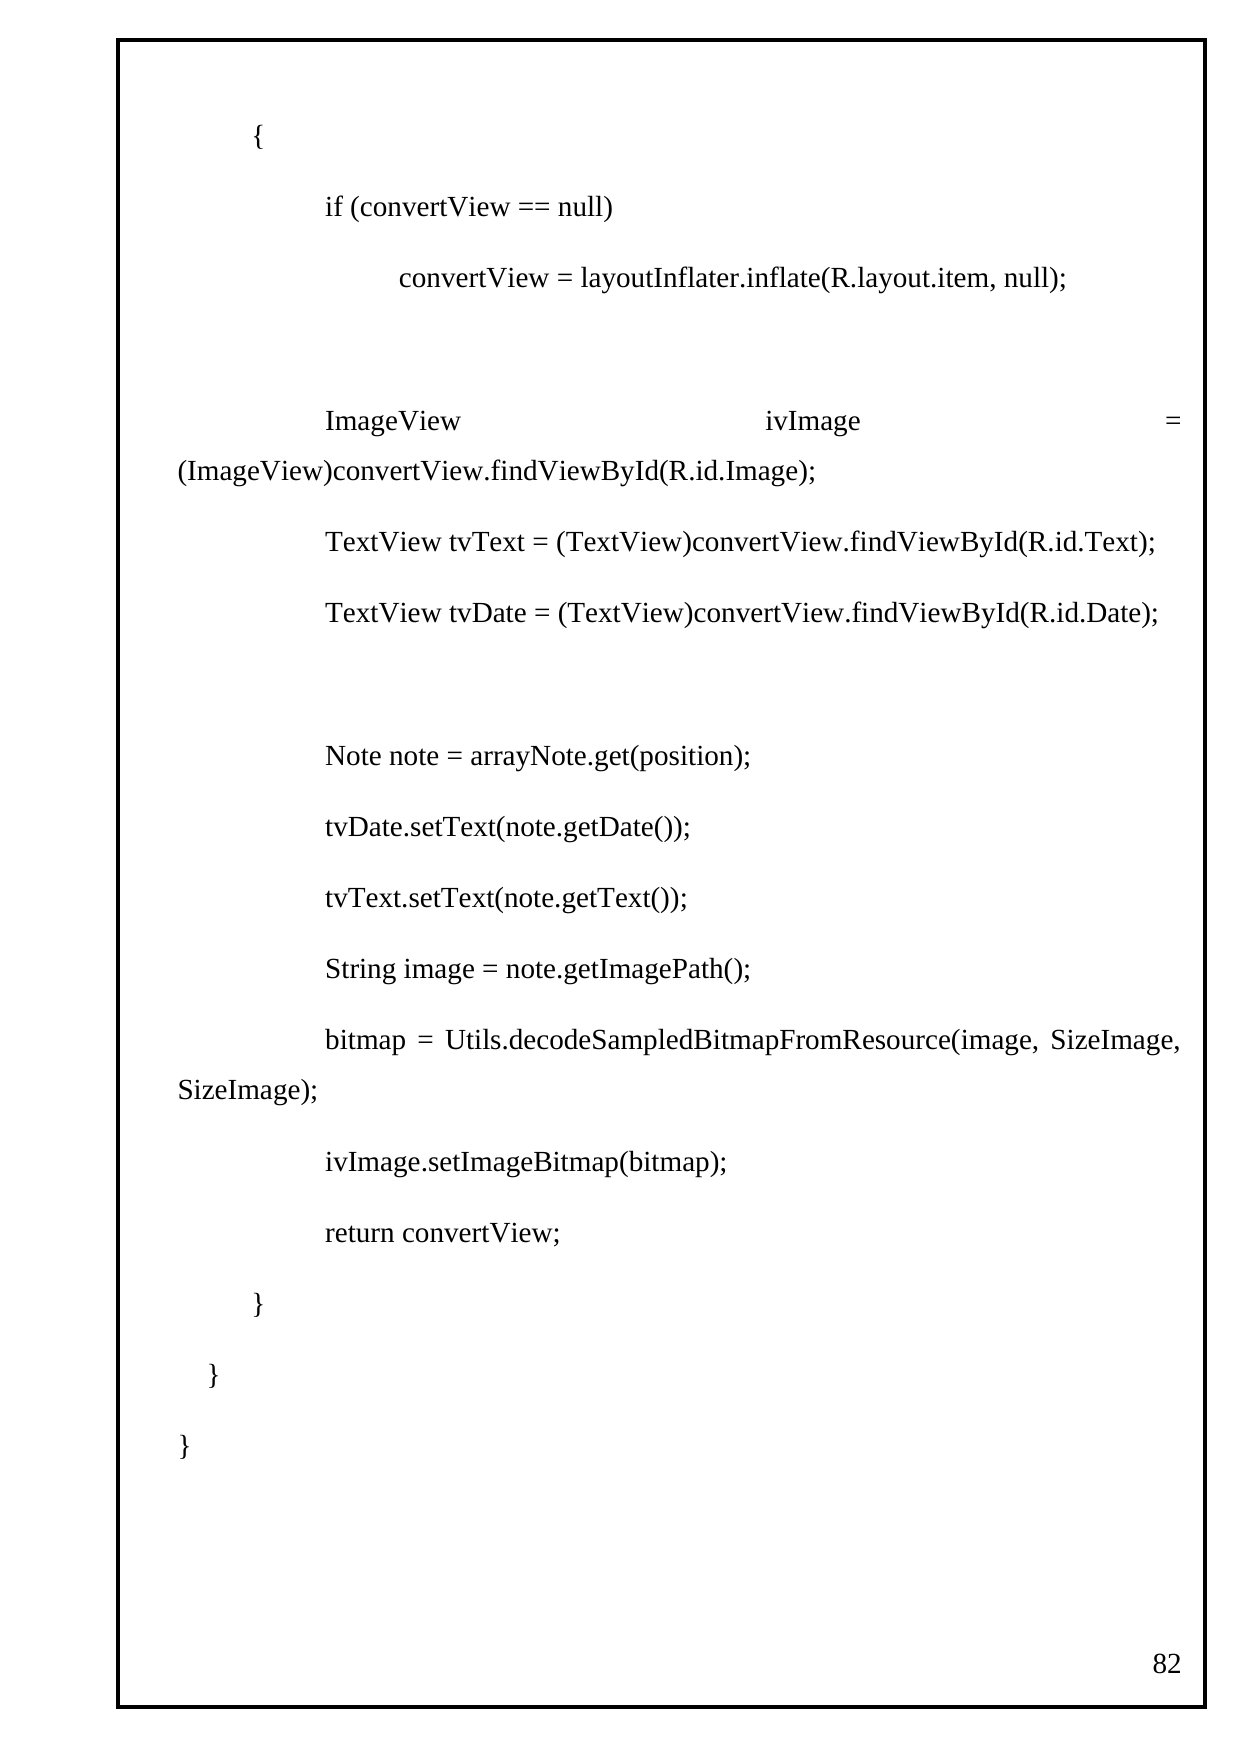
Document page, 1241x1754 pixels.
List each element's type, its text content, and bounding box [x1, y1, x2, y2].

text } [177, 1286, 1181, 1319]
text String image = note.getImagePath(); [177, 951, 1181, 984]
text bitmap = Utils.decodeSampledBitmapFromResource(image, SizeImage, SizeImage); [177, 1022, 1181, 1106]
text ImageView ivImage = (ImageView)convertView.findViewById(R.id.Image); [177, 403, 1181, 487]
text TextView tvDate = (TextView)convertView.findViewById(R.id.Date); [177, 595, 1181, 629]
text } [177, 1428, 1181, 1462]
text } [177, 1357, 1181, 1391]
text Note note = arrayNote.get(position); [177, 738, 1181, 771]
text if (convertView == null) [177, 189, 1181, 223]
text return convertView; [177, 1215, 1181, 1248]
text ivImage.setImageBitmap(bitmap); [177, 1144, 1181, 1177]
text TextView tvText = (TextView)convertView.findViewById(R.id.Text); [177, 524, 1181, 558]
text tvDate.setText(note.getDate()); [177, 809, 1181, 842]
text tvText.setText(note.getText()); [177, 880, 1181, 913]
text { [177, 118, 1181, 152]
text convertView = layoutInflater.inflate(R.layout.item, null); [177, 260, 1181, 294]
